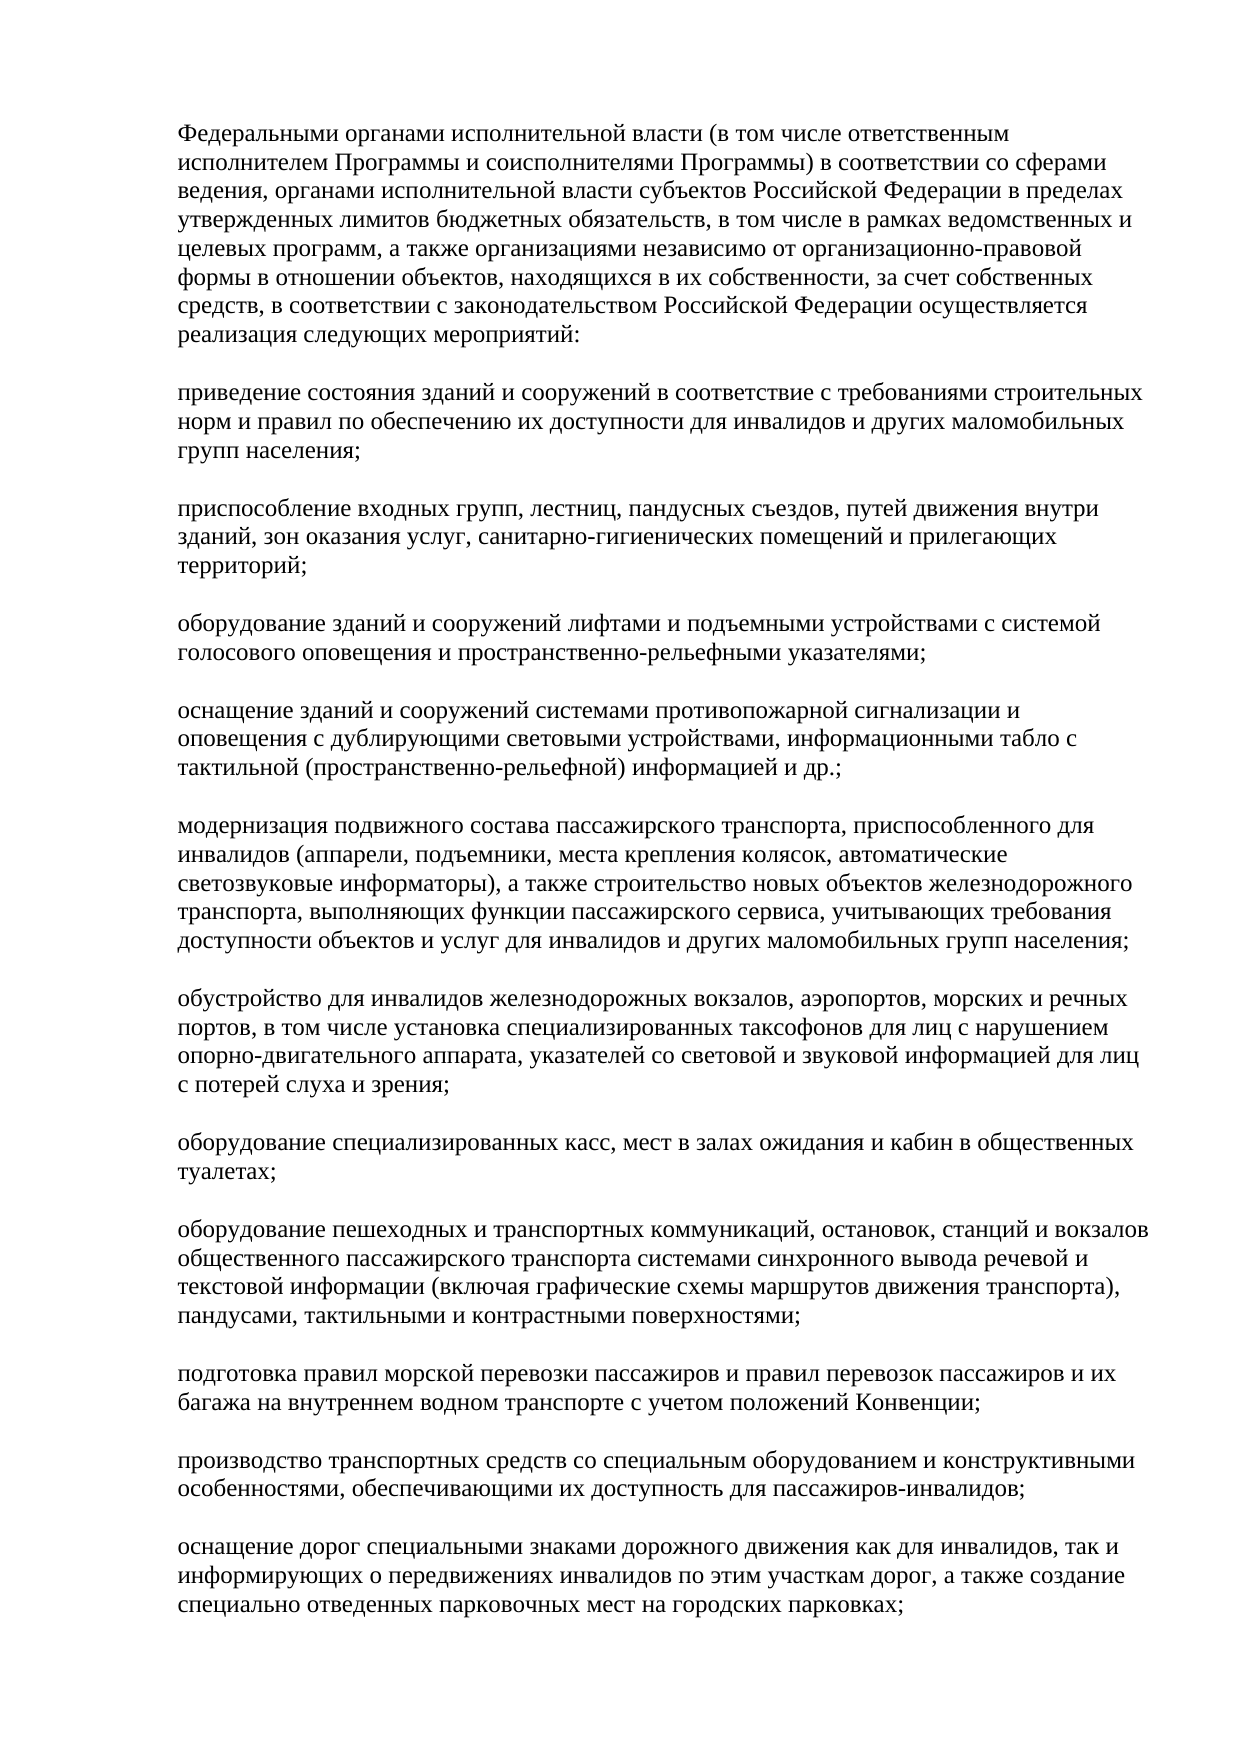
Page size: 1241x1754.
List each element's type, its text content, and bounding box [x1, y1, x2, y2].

text оборудование специализированных касс, мест в залах ожидания и кабин в общественных туалетах; [177, 1127, 1152, 1185]
text модернизация подвижного состава пассажирского транспорта, приспособленного для инвалидов (аппарели, подъемники, места крепления колясок, автоматические светозвуковые информаторы), а также строительство новых объектов железнодорожного транспорта, выполняющих функции пассажирского сервиса, учитывающих требования доступности объектов и услуг для инвалидов и других маломобильных групп населения; [177, 810, 1152, 954]
text оснащение зданий и сооружений системами противопожарной сигнализации и оповещения с дублирующими световыми устройствами, информационными табло с тактильной (пространственно-рельефной) информацией и др.; [177, 695, 1152, 781]
text оснащение дорог специальными знаками дорожного движения как для инвалидов, так и информирующих о передвижениях инвалидов по этим участкам дорог, а также создание специально отведенных парковочных мест на городских парковках; [177, 1531, 1152, 1618]
text приспособление входных групп, лестниц, пандусных съездов, путей движения внутри зданий, зон оказания услуг, санитарно-гигиенических помещений и прилегающих территорий; [177, 493, 1152, 579]
text оборудование пешеходных и транспортных коммуникаций, остановок, станций и вокзалов общественного пассажирского транспорта системами синхронного вывода речевой и текстовой информации (включая графические схемы маршрутов движения транспорта), пандусами, тактильными и контрастными поверхностями; [177, 1214, 1152, 1329]
text приведение состояния зданий и сооружений в соответствие с требованиями строительных норм и правил по обеспечению их доступности для инвалидов и других маломобильных групп населения; [177, 377, 1152, 463]
text производство транспортных средств со специальным оборудованием и конструктивными особенностями, обеспечивающими их доступность для пассажиров-инвалидов; [177, 1445, 1152, 1502]
text подготовка правил морской перевозки пассажиров и правил перевозок пассажиров и их багажа на внутреннем водном транспорте с учетом положений Конвенции; [177, 1358, 1152, 1416]
text обустройство для инвалидов железнодорожных вокзалов, аэропортов, морских и речных портов, в том числе установка специализированных таксофонов для лиц с нарушением опорно-двигательного аппарата, указателей со световой и звуковой информацией для лиц с потерей слуха и зрения; [177, 983, 1152, 1098]
text Федеральными органами исполнительной власти (в том числе ответственным исполнителем Программы и соисполнителями Программы) в соответствии со сферами ведения, органами исполнительной власти субъектов Российской Федерации в пределах утвержденных лимитов бюджетных обязательств, в том числе в рамках ведомственных и целевых программ, а также организациями независимо от организационно-правовой формы в отношении объектов, находящихся в их собственности, за счет собственных средств, в соответствии с законодательством Российской Федерации осуществляется реализация следующих мероприятий: [177, 118, 1152, 348]
text оборудование зданий и сооружений лифтами и подъемными устройствами с системой голосового оповещения и пространственно-рельефными указателями; [177, 608, 1152, 666]
